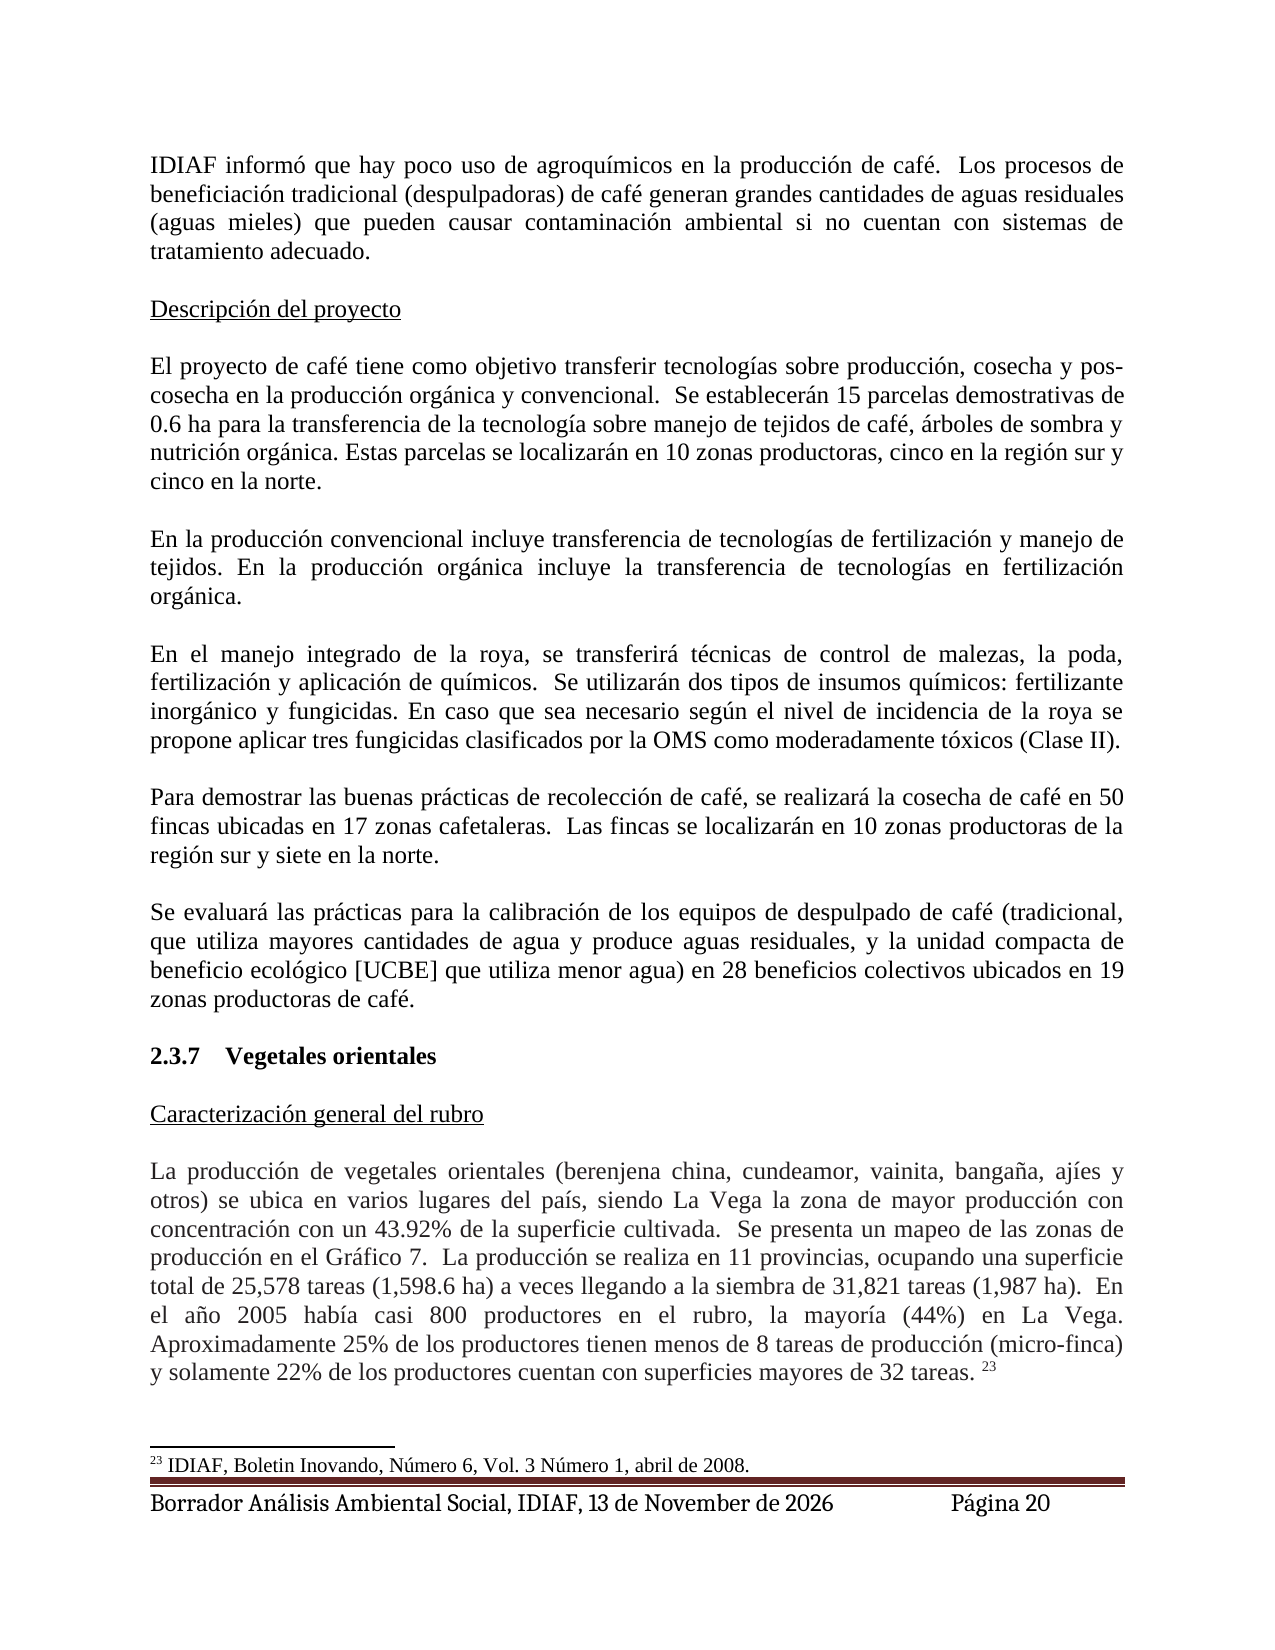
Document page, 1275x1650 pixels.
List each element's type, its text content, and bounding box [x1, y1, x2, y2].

text El proyecto de café tiene como objetivo transferir tecnologías sobre producción, cosecha y pos-cosecha en la producción orgánica y convencional. Se establecerán 15 parcelas demostrativas de 0.6 ha para la transferencia de la tecnología sobre manejo de tejidos de café, árboles de sombra y nutrición orgánica. Estas parcelas se localizarán en 10 zonas productoras, cinco en la región sur y cinco en la norte. [150, 351, 1125, 495]
list Vegetales orientales [150, 1041, 1125, 1070]
text En la producción convencional incluye transferencia de tecnologías de fertilización y manejo de tejidos. En la producción orgánica incluye la transferencia de tecnologías en fertilización orgánica. [150, 524, 1125, 610]
text IDIAF informó que hay poco uso de agroquímicos en la producción de café. Los procesos de beneficiación tradicional (despulpadoras) de café generan grandes cantidades de aguas residuales (aguas mieles) que pueden causar contaminación ambiental si no cuentan con sistemas de tratamiento adecuado. [150, 150, 1125, 265]
text La producción de vegetales orientales (berenjena china, cundeamor, vainita, bangaña, ajíes y otros) se ubica en varios lugares del país, siendo La Vega la zona de mayor producción con concentración con un 43.92% de la superficie cultivada. Se presenta un mapeo de las zonas de producción en el Gráfico 7. La producción se realiza en 11 provincias, ocupando una superficie total de 25,578 tareas (1,598.6 ha) a veces llegando a la siembra de 31,821 tareas (1,987 ha). En el año 2005 había casi 800 productores en el rubro, la mayoría (44%) en La Vega. Aproximadamente 25% de los productores tienen menos de 8 tareas de producción (micro-finca) y solamente 22% de los productores cuentan con superficies mayores de 32 tareas. [150, 1156, 1125, 1386]
text Descripción del proyecto [150, 294, 1125, 322]
text Para demostrar las buenas prácticas de recolección de café, se realizará la cosecha de café en 50 fincas ubicadas en 17 zonas cafetaleras. Las fincas se localizarán en 10 zonas productoras de la región sur y siete en la norte. [150, 782, 1125, 869]
list Caracterización general del rubro [141, 1099, 1125, 1127]
text En el manejo integrado de la roya, se transferirá técnicas de control de malezas, la poda, fertilización y aplicación de químicos. Se utilizarán dos tipos de insumos químicos: fertilizante inorgánico y fungicidas. En caso que sea necesario según el nivel de incidencia de la roya se propone aplicar tres fungicidas clasificados por la OMS como moderadamente tóxicos (Clase II). [150, 639, 1125, 754]
text Se evaluará las prácticas para la calibración de los equipos de despulpado de café (tradicional, que utiliza mayores cantidades de agua y produce aguas residuales, y la unidad compacta de beneficio ecológico [UCBE] que utiliza menor agua) en 28 beneficios colectivos ubicados en 19 zonas productoras de café. [150, 897, 1125, 1012]
